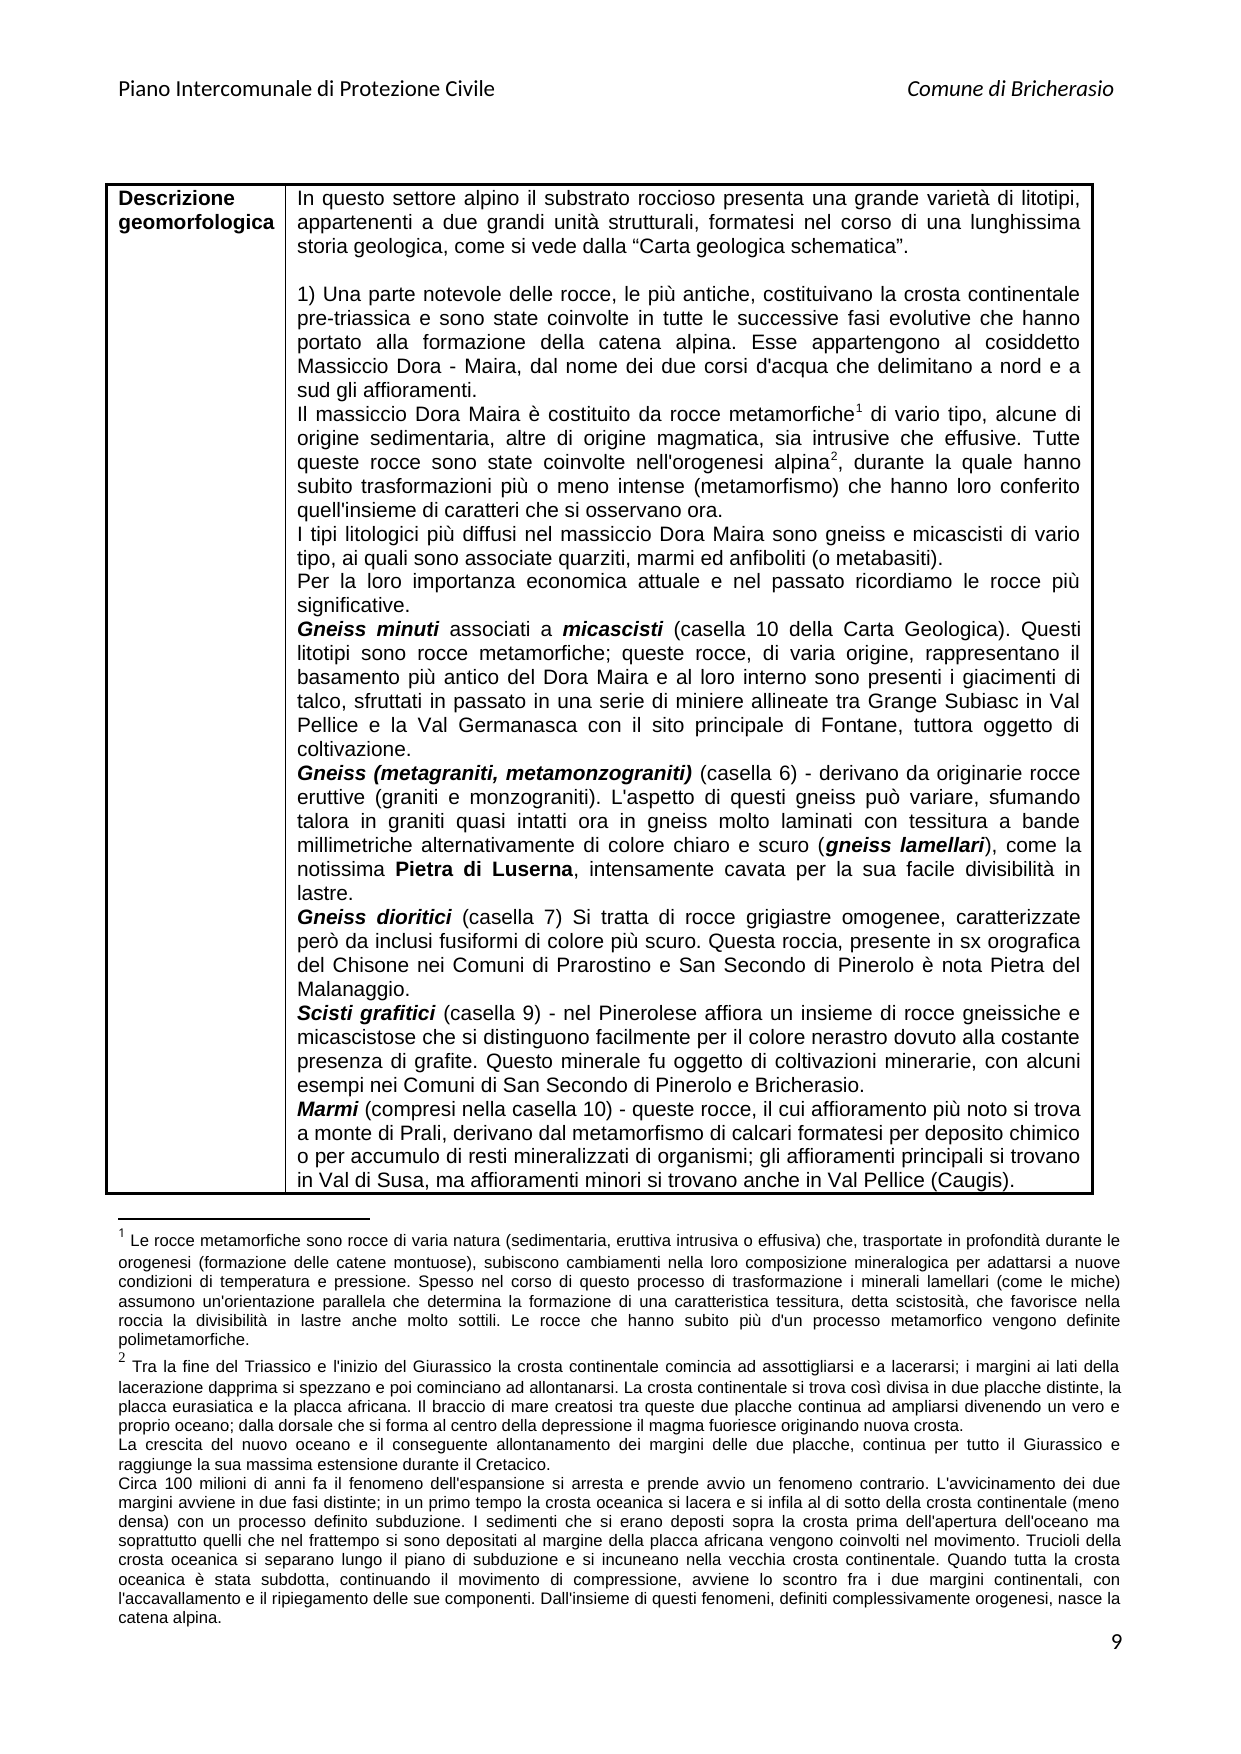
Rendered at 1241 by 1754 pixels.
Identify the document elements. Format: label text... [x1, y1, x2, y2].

table_header Descrizione geomorfologica [108, 186, 285, 1192]
table_header In questo settore alpino il substrato roccioso presenta una grande varietà di litotipi, appartenenti a due grandi unità strutturali, formatesi nel corso di una lunghissima storia geologica, come si vede dalla “Carta geologica schematica”. 1) Una parte notevole delle rocce, le più antiche, costituivano la crosta continentale pre-triassica e sono state coinvolte in tutte le successive fasi evolutive che hanno portato alla formazione della catena alpina. Esse appartengono al cosiddetto Massiccio Dora - Maira, dal nome dei due corsi d'acqua che delimitano a nord e a sud gli affioramenti. Il massiccio Dora Maira è costituito da rocce metamorfiche di vario tipo, alcune di origine sedimentaria, altre di origine magmatica, sia intrusive che effusive. Tutte queste rocce sono state coinvolte nell'orogenesi alpina, durante la quale hanno subito trasformazioni più o meno intense (metamorfismo) che hanno loro conferito quell'insieme di caratteri che si osservano ora. I tipi litologici più diffusi nel massiccio Dora Maira sono gneiss e micascisti di vario tipo, ai quali sono associate quarziti, marmi ed anfiboliti (o metabasiti). Per la loro importanza economica attuale e nel passato ricordiamo le rocce più significative. Gneiss minuti associati a micascisti (casella 10 della Carta Geologica). Questi litotipi sono rocce metamorfiche; queste rocce, di varia origine, rappresentano il basamento più antico del Dora Maira e al loro interno sono presenti i giacimenti di talco, sfruttati in passato in una serie di miniere allineate tra Grange Subiasc in Val Pellice e la Val Germanasca con il sito principale di Fontane, tuttora oggetto di coltivazione. Gneiss (metagraniti, metamonzograniti) (casella 6) - derivano da originarie rocce eruttive (graniti e monzograniti). L'aspetto di questi gneiss può variare, sfumando talora in graniti quasi intatti ora in gneiss molto laminati con tessitura a bande millimetriche alternativamente di colore chiaro e scuro (gneiss lamellari), come la notissima Pietra di Luserna, intensamente cavata per la sua facile divisibilità in lastre. Gneiss dioritici (casella 7) Si tratta di rocce grigiastre omogenee, caratterizzate però da inclusi fusiformi di colore più scuro. Questa roccia, presente in sx orografica del Chisone nei Comuni di Prarostino e San Secondo di Pinerolo è nota Pietra del Malanaggio. Scisti grafitici (casella 9) - nel Pinerolese affiora un insieme di rocce gneissiche e micascistose che si distinguono facilmente per il colore nerastro dovuto alla costante presenza di grafite. Questo minerale fu oggetto di coltivazioni minerarie, con alcuni esempi nei Comuni di San Secondo di Pinerolo e Bricherasio. Marmi (compresi nella casella 10) - queste rocce, il cui affioramento più noto si trova a monte di Prali, derivano dal metamorfismo di calcari formatesi per deposito chimico o per accumulo di resti mineralizzati di organismi; gli affioramenti principali si trovano in Val di Susa, ma affioramenti minori si trovano anche in Val Pellice (Caugis). 2) La seconda grande unità strutturale costituente il substrato roccioso del territorio in oggetto appartiene alla cosiddetta Formazione dei Calcescisti con pietre verdi (caselle 2 e 3), che affiora nella porzione più elevata di queste vallate. Calcescisti: derivano dal metamorfismo dei sedimenti detritici prodotti dall'erosione sulle terre emerse e trasportati a mare dai corsi d'acqua; in origine erano costituiti prevalentemente da marne e siltiti, depositatesi nel Giurassico e nel Cretaceo ai margini dell'oceano. La nuova crosta oceanica che si formava per risalita di magmi in corrispondenza delle dorsali (come ad esempio avviene attualmente lungo la dorsale medio-atlantica) è rappresentata quasi totalmente da prasiniti e metagabbri. Le rocce derivanti dalla trasformazione della crosta oceanica mesozoica vengono definite genericamente pietre verdi per la predominanza di minerali di questo colore, oppure ofioliti (cioè rocce simili alla pelle dei serpenti). Questo insieme di rocce metamorfiche (di origine sedimentaria e magmatica) borda totalmente il massiccio Dora-Maira a ovest, dove affiora lungo tutta la cresta principale. I sedimenti più recenti e le rocce detritiche della copertura quaternaria (casella1): In Val Pellice, al di sopra del substrato roccioso costituito da tutte le rocce descritte in precedenza, sono presenti notevoli accumuli di materiali fini, limoso-argillosi, talora sabbiosi, di origine lacustre. Il loro spessore in affioramento è abbastanza modesto ma le trivellazioni per pozzi e sondaggi geognostici eseguiti nelle valli hanno rivelato l'esistenza di coltri molto potenti di tali sedimenti. Nel corso del Pleistocene le valli alpine principali sono state ricoperte, del tutto o in parte, da ghiacciai in più fasi separate da periodi interglaciali a clima più mite; ogni fase è stata inoltre caratterizzata da pulsazioni legate a variazioni climatiche meno intense. Il fronte delle lingue glaciali che si sono ripetutamente formate nei periodi a clima freddo nelle nostre vallate sembra aver raggiunto o sfiorato la pianura solo in Val Pellice, come testimoniano gli accumuli morenici nei dintorni di Luserna San Giovanni. Sembra invece che ciò non sia avvenuto in Val Chisone, in quanto per trovare accumuli morenici, che rappresentano l'insieme dei detriti fini e grossolani trasportati dal ghiacciaio e che ne testimoniano quindi il passaggio, dobbiamo risalire la valle a monte della stretta di San Germano Chisone che avrebbe costituito un ostacolo all'avanzata della massa glaciale. Il modellamento dei rilievi è essenzialmente dovuto all'azione diretta dell'acqua e al crioclastismo (l’azione prolungata di gelo e disgelo) il cui prodotto più evidente è il detrito di falda; accumulo di detriti più o meno grossolani che provengono direttamente dalle pareti sovrastanti per effetto della forza di gravità; quest’ultima agisce dopo il distacco dei singoli elementi che, alle nostre latitudini, avviene soprattutto per l’azione prolungata di gelo e disgelo. Al fondo dei canaloni incisi nei versanti alpini possiamo avere dei coni detritici, accumulo di detriti in forma simile ad un semicono alquanto regolare. La causa primaria è la forza di gravità che agisce sui singoli detriti, ma la presenza di acqua di pioggia o di fusione del manto nevoso può produrre fenomeni di assestamento con rideposizione di parte dei detriti, in special modo quelli più superficiali. Quando il contributo del ruscellamento superficiale dell'acqua diventa più significativo, per l'incanalamento della stessa lungo gli impluvii, gli accumuli si presentano con un profilo di norma meno acclive e vengono in genere distinti dai precedenti col termine di coni di deiezione. Alle quote più base del nostro territorio questi coni sono scarsamente individuabili in quanto abbondantemente ricoperti di vegetazione. L'accumulo in forma di settore di cono di materiali detritici depositati da un corso d’acqua al suo sbocco nel fondovalle principale o in pianura prende il nome di cono (conoide) alluvionale. La forma a ventaglio, tipica di questi depositi, appare sovente svuotata nella parte centrale per effetto dell'erosione operata dal torrente sui propri depositi alluvionali. Molti centri abitati, sia all'interno delle valli che in prossimità del bordo alpino sorgono su conoidi. L'accumulo di tutti i materiali trasportati durante i principali eventi di piena e successivamente abbandonati dai corsi d’acqua sul fondo delle valli costituisce le alluvioni (o depositi alluvionali). Sono detriti rocciosi di ogni dimensione (particelle di argilla e limo, granuli di sabbia, ciottoli e blocchi), in percentuale variabile da caso a caso, tra i quali possono venirsi a trovare anche detriti vegetali e animali. Questi depositi, che caratterizzano tutta la pianura padana e i settori meno elevati delle grandi valli alpine, si possono formare anche nelle valli minori, compatibilmente con la pendenza del corso d'acqua e l'ampiezza del fondo valle. [286, 186, 1091, 1192]
